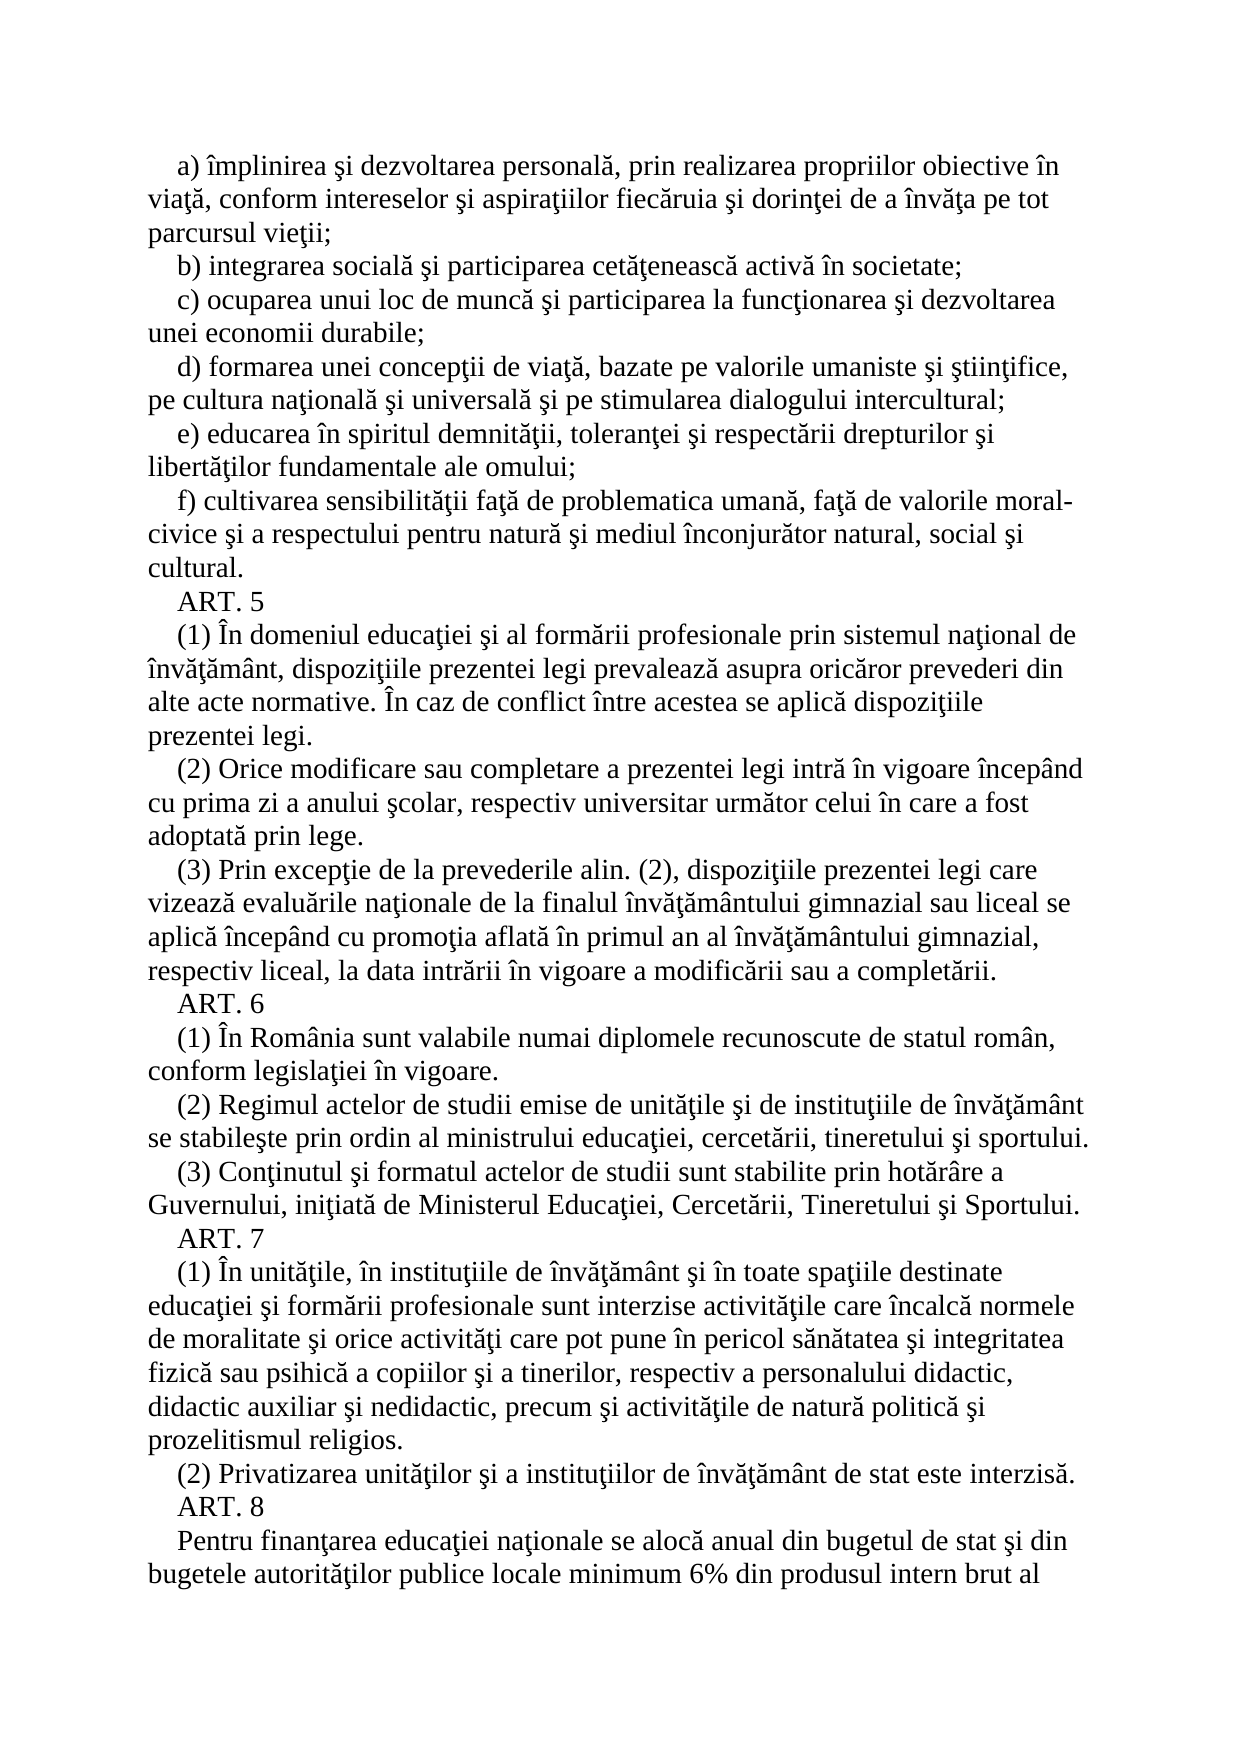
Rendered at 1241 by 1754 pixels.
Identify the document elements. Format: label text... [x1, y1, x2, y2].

text (3) Conţinutul şi formatul actelor de studii sunt stabilite prin hotărâre a Guvernului, iniţiată de Ministerul Educaţiei, Cercetării, Tineretului şi Sportului. [148, 1154, 1093, 1221]
text (3) Prin excepţie de la prevederile alin. (2), dispoziţiile prezentei legi care vizează evaluările naţionale de la finalul învăţământului gimnazial sau liceal se aplică începând cu promoţia aflată în primul an al învăţământului gimnazial, respectiv liceal, la data intrării în vigoare a modificării sau a completării. [148, 852, 1093, 986]
text ART. 7 [148, 1221, 1093, 1254]
text (2) Privatizarea unităţilor şi a instituţiilor de învăţământ de stat este interzisă. [148, 1456, 1093, 1489]
text ART. 6 [148, 986, 1093, 1020]
text ART. 8 [148, 1489, 1093, 1523]
text a) împlinirea şi dezvoltarea personală, prin realizarea propriilor obiective în viaţă, conform intereselor şi aspiraţiilor fiecăruia şi dorinţei de a învăţa pe tot parcursul vieţii; [148, 148, 1093, 248]
text ART. 5 [148, 584, 1093, 617]
text c) ocuparea unui loc de muncă şi participarea la funcţionarea şi dezvoltarea unei economii durabile; [148, 282, 1093, 349]
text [148, 1523, 1093, 1590]
text (1) În România sunt valabile numai diplomele recunoscute de statul român, conform legislaţiei în vigoare. [148, 1020, 1093, 1087]
text (2) Orice modificare sau completare a prezentei legi intră în vigoare începând cu prima zi a anului şcolar, respectiv universitar următor celui în care a fost adoptată prin lege. [148, 751, 1093, 852]
text f) cultivarea sensibilităţii faţă de problematica umană, faţă de valorile moral-civice şi a respectului pentru natură şi mediul înconjurător natural, social şi cultural. [148, 483, 1093, 584]
text e) educarea în spiritul demnităţii, toleranţei şi respectării drepturilor şi libertăţilor fundamentale ale omului; [148, 416, 1093, 483]
text (1) În domeniul educaţiei şi al formării profesionale prin sistemul naţional de învăţământ, dispoziţiile prezentei legi prevalează asupra oricăror prevederi din alte acte normative. În caz de conflict între acestea se aplică dispoziţiile prezentei legi. [148, 617, 1093, 751]
text d) formarea unei concepţii de viaţă, bazate pe valorile umaniste şi ştiinţifice, pe cultura naţională şi universală şi pe stimularea dialogului intercultural; [148, 349, 1093, 416]
text (1) În unităţile, în instituţiile de învăţământ şi în toate spaţiile destinate educaţiei şi formării profesionale sunt interzise activităţile care încalcă normele de moralitate şi orice activităţi care pot pune în pericol sănătatea şi integritatea fizică sau psihică a copiilor şi a tinerilor, respectiv a personalului didactic, didactic auxiliar şi nedidactic, precum şi activităţile de natură politică şi prozelitismul religios. [148, 1254, 1093, 1456]
text b) integrarea socială şi participarea cetăţenească activă în societate; [148, 248, 1093, 282]
text (2) Regimul actelor de studii emise de unităţile şi de instituţiile de învăţământ se stabileşte prin ordin al ministrului educaţiei, cercetării, tineretului şi sportului. [148, 1087, 1093, 1154]
